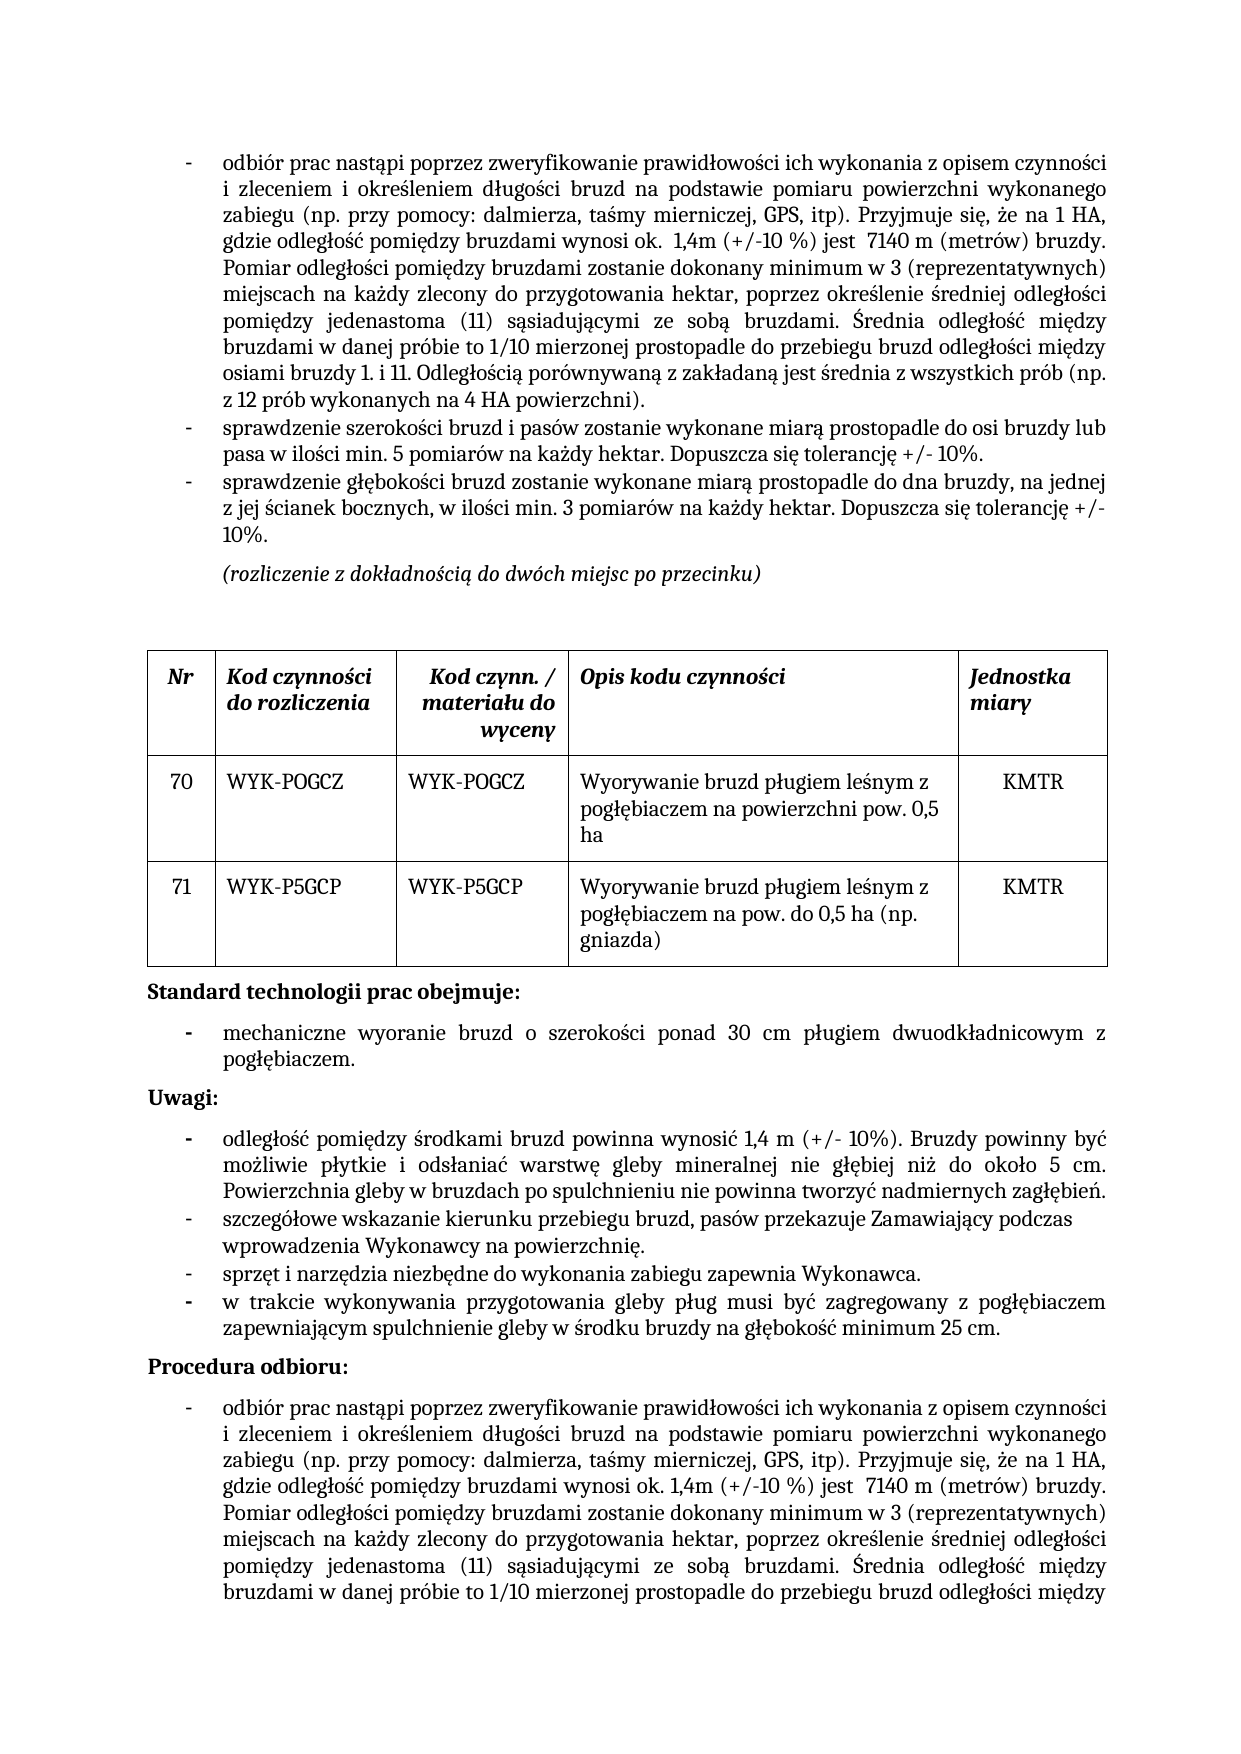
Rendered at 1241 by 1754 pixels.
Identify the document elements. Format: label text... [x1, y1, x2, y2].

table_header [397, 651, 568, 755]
list sprawdzenie głębokości bruzd zostanie wykonane miarą prostopadle do dna bruzdy, na jednej z jej ścianek bocznych, w ilości min. 3 pomiarów na każdy hektar. Dopuszcza się tolerancję +/- 10%. [185, 467, 1107, 548]
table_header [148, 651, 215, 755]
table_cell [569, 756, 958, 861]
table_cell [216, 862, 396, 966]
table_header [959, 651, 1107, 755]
list sprzęt i narzędzia niezbędne do wykonania zabiegu zapewnia Wykonawca. [185, 1259, 1107, 1287]
list sprawdzenie szerokości bruzd i pasów zostanie wykonane miarą prostopadle do osi bruzdy lub pasa w ilości min. 5 pomiarów na każdy hektar. Dopuszcza się tolerancję +/- 10%. [185, 413, 1107, 467]
list szczegółowe wskazanie kierunku przebiegu bruzd, pasów przekazuje Zamawiający podczas wprowadzenia Wykonawcy na powierzchnię. [185, 1204, 1107, 1259]
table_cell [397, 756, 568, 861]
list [185, 1393, 1107, 1605]
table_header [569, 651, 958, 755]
text Procedura odbioru: [148, 1354, 1107, 1380]
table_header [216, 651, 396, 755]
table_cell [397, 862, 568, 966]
list mechaniczne wyoranie bruzd o szerokości ponad 30 cm pługiem dwuodkładnicowym z pogłębiaczem. [185, 1018, 1107, 1072]
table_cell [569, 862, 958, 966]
text (rozliczenie z dokładnością do dwóch miejsc po przecinku) [148, 560, 1107, 587]
text Standard technologii prac obejmuje: [148, 979, 1107, 1006]
list odległość pomiędzy środkami bruzd powinna wynosić 1,4 m (+/- 10%). Bruzdy powinny być możliwie płytkie i odsłaniać warstwę gleby mineralnej nie głębiej niż do około 5 cm. Powierzchnia gleby w bruzdach po spulchnieniu nie powinna tworzyć nadmiernych zagłębień. [185, 1124, 1107, 1204]
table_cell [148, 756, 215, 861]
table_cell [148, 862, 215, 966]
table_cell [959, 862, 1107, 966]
text Uwagi: [148, 1085, 1107, 1111]
list w trakcie wykonywania przygotowania gleby pług musi być zagregowany z pogłębiaczem zapewniającym spulchnienie gleby w środku bruzdy na głębokość minimum 25 cm. [185, 1287, 1107, 1341]
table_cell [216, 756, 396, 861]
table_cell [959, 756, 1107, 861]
